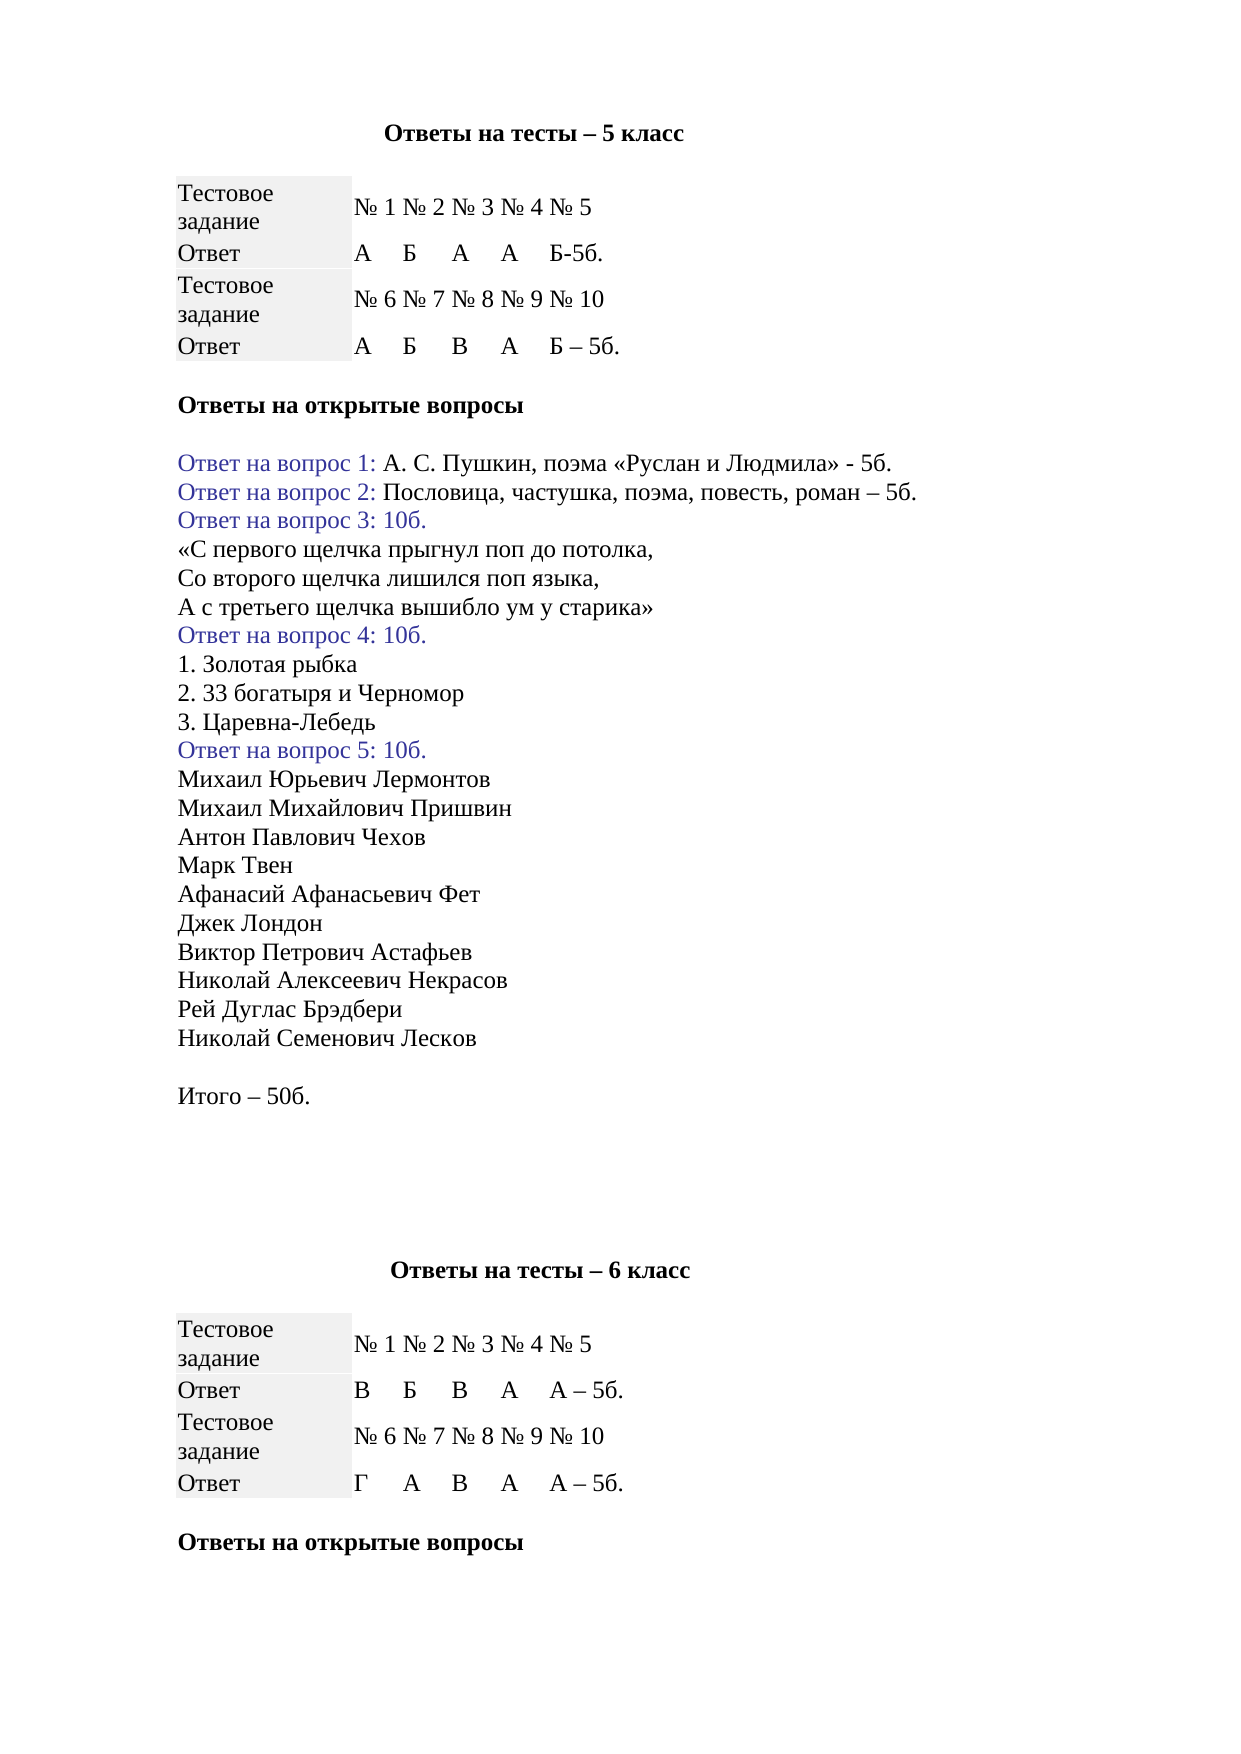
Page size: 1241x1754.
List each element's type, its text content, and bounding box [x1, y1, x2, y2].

table_cell Ответ [176, 329, 352, 361]
text Ответы на открытые вопросы [177, 390, 1152, 419]
table_header № 8 [450, 1405, 499, 1466]
table_header № 1 [352, 176, 401, 237]
table_cell А [450, 237, 499, 268]
table_cell А – 5б. [548, 1374, 630, 1405]
table_header Тестовое задание [176, 1405, 352, 1466]
table_cell А [499, 1374, 548, 1405]
table_cell Б – 5б. [548, 329, 626, 361]
table_cell А [401, 1466, 450, 1498]
table_header № 3 [450, 176, 499, 237]
table_cell А – 5б. [548, 1466, 630, 1498]
table_header № 5 [548, 1313, 630, 1373]
table_cell Ответ [176, 237, 352, 268]
table_header № 3 [450, 1313, 499, 1373]
table_cell В [352, 1374, 401, 1405]
table_header № 9 [499, 1405, 548, 1466]
table_cell Г [352, 1466, 401, 1498]
table_cell В [450, 329, 499, 361]
text Ответ на вопрос 1: А. С. Пушкин, поэма «Руслан и Людмила» - 5б. Ответ на вопрос 2: Пословица, частушка, поэма, повесть, роман – 5б. Ответ на вопрос 3: 10б. «С первого щелчка прыгнул поп до потолка, Со второго щелчка лишился поп языка, А с третьего щелчка вышибло ум у старика» Ответ на вопрос 4: 10б. 1. Золотая рыбка 2. 33 богатыря и Черномор 3. Царевна-Лебедь Ответ на вопрос 5: 10б. Михаил Юрьевич Лермонтов Михаил Михайлович Пришвин Антон Павлович Чехов Марк Твен Афанасий Афанасьевич Фет Джек Лондон Виктор Петрович Астафьев Николай Алексеевич Некрасов Рей Дуглас Брэдбери Николай Семенович Лесков [177, 448, 1152, 1052]
table_cell Б [401, 1374, 450, 1405]
table_header № 10 [548, 1405, 630, 1466]
table_cell А [499, 237, 548, 268]
table_header № 7 [401, 269, 450, 329]
table_cell Б [401, 237, 450, 268]
table_header № 6 [352, 269, 401, 329]
table_cell Ответ [176, 1466, 352, 1498]
text Ответы на тесты – 6 класс [177, 1255, 1152, 1284]
table_header № 7 [401, 1405, 450, 1466]
table_cell Б-5б. [548, 237, 609, 268]
table_header № 4 [499, 1313, 548, 1373]
table_header № 8 [450, 269, 499, 329]
table_cell В [450, 1374, 499, 1405]
table_cell А [499, 329, 548, 361]
table_header № 5 [548, 176, 609, 237]
table_header Тестовое задание [176, 176, 352, 237]
text Ответы на тесты – 5 класс [177, 118, 1152, 147]
table_header Тестовое задание [176, 1313, 352, 1373]
table_header № 10 [548, 269, 626, 329]
text Итого – 50б. [177, 1081, 1152, 1110]
table_header № 6 [352, 1405, 401, 1466]
table_cell В [450, 1466, 499, 1498]
table_header № 1 [352, 1313, 401, 1373]
table_cell А [352, 237, 401, 268]
table_cell А [352, 329, 401, 361]
table_header Тестовое задание [176, 269, 352, 329]
table_header № 2 [401, 1313, 450, 1373]
table_cell А [499, 1466, 548, 1498]
table_header № 9 [499, 269, 548, 329]
table_header № 4 [499, 176, 548, 237]
table_header № 2 [401, 176, 450, 237]
text Ответы на открытые вопросы [177, 1527, 1152, 1556]
table_cell Ответ [176, 1374, 352, 1405]
table_cell Б [401, 329, 450, 361]
